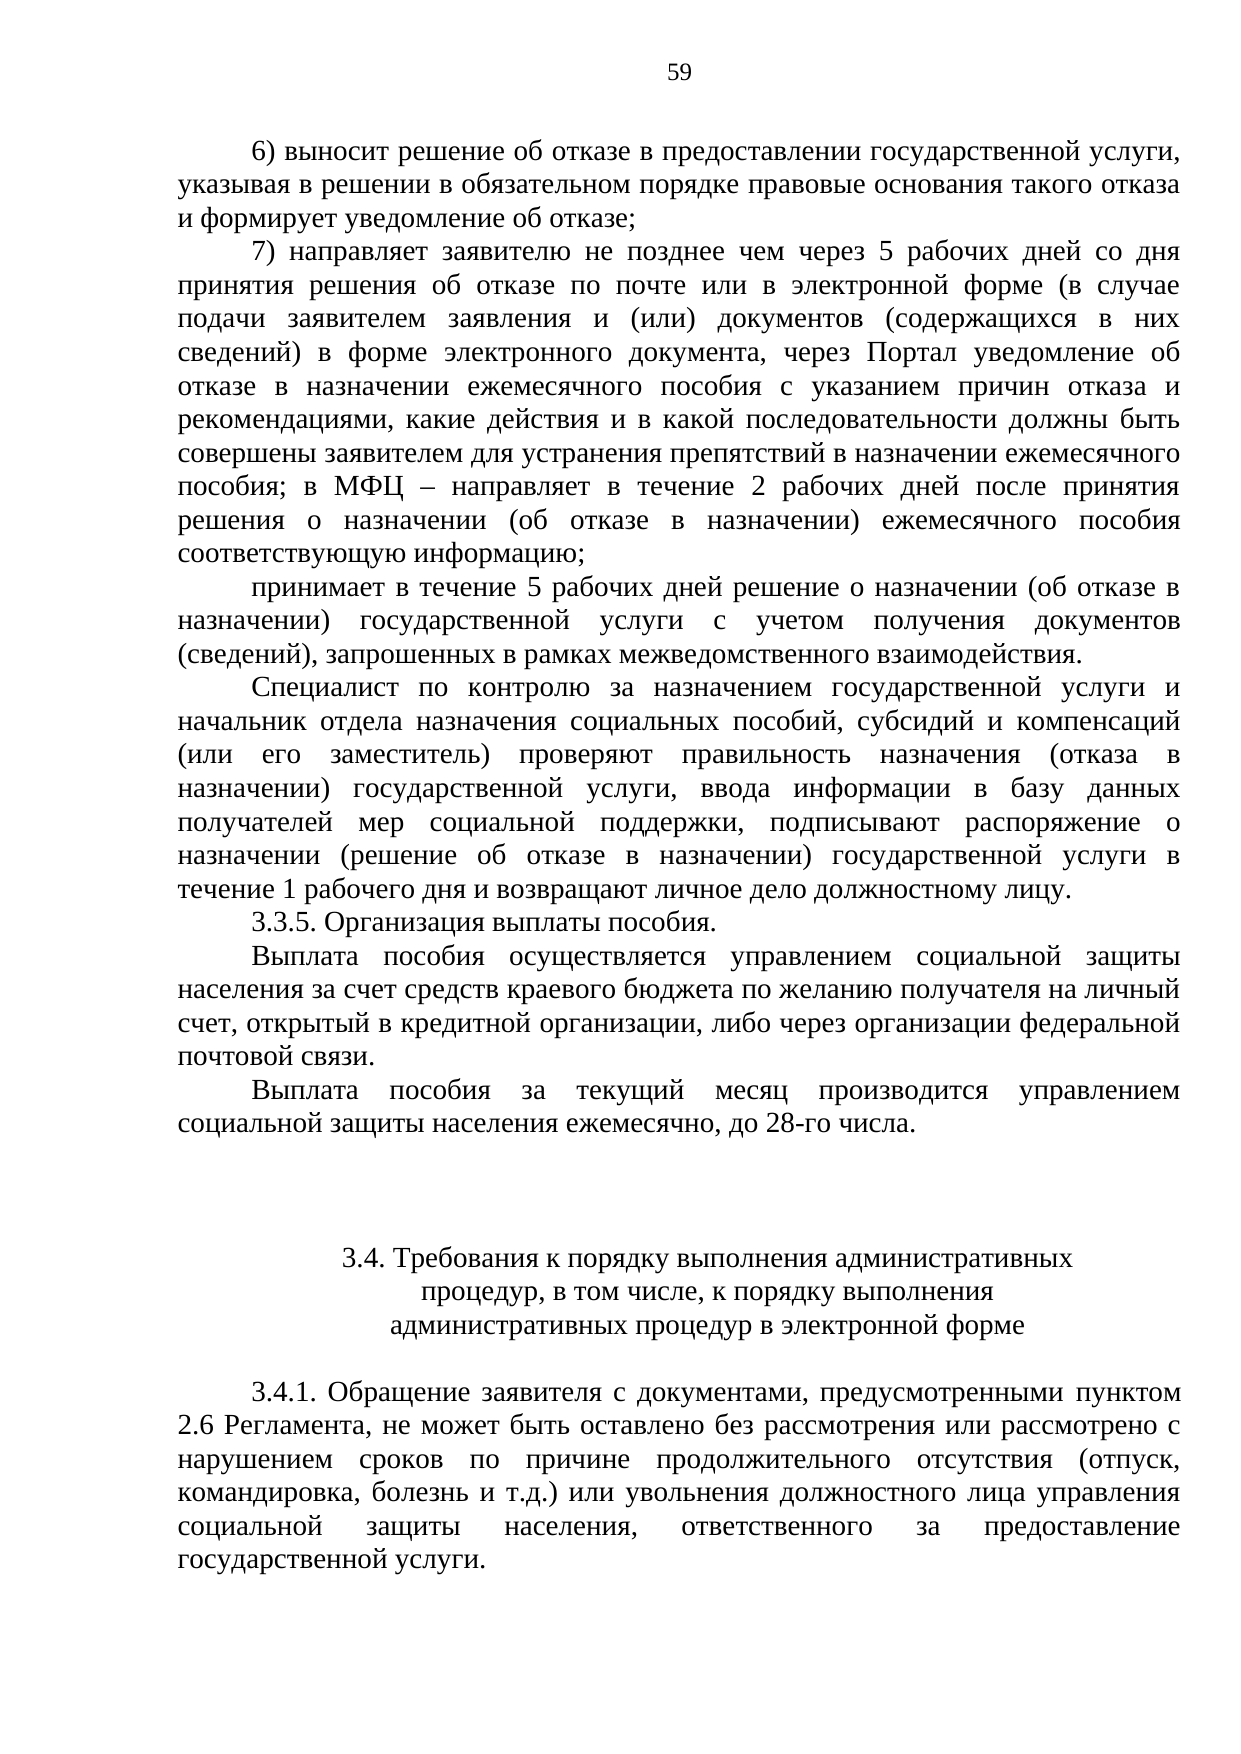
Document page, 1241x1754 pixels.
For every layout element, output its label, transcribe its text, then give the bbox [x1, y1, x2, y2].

text Специалист по контролю за назначением государственной услуги и начальник отдела назначения социальных пособий, субсидий и компенсаций (или его заместитель) проверяют правильность назначения (отказа в назначении) государственной услуги, ввода информации в базу данных получателей мер социальной поддержки, подписывают распоряжение о назначении (решение об отказе в назначении) государственной услуги в течение 1 рабочего дня и возвращают личное дело должностному лицу. [177, 669, 1181, 904]
text Выплата пособия за текущий месяц производится управлением социальной защиты населения ежемесячно, до 28-го числа. [177, 1072, 1181, 1139]
text принимает в течение 5 рабочих дней решение о назначении (об отказе в назначении) государственной услуги с учетом получения документов (сведений), запрошенных в рамках межведомственного взаимодействия. [177, 569, 1181, 669]
text 3.4. Требования к порядку выполнения административных [177, 1240, 1181, 1273]
text 6) выносит решение об отказе в предоставлении государственной услуги, указывая в решении в обязательном порядке правовые основания такого отказа и формирует уведомление об отказе; [177, 133, 1181, 233]
text 3.3.5. Организация выплаты пособия. [177, 904, 1181, 938]
text административных процедур в электронной форме [177, 1307, 1181, 1340]
text Выплата пособия осуществляется управлением социальной защиты населения за счет средств краевого бюджета по желанию получателя на личный счет, открытый в кредитной организации, либо через организации федеральной почтовой связи. [177, 938, 1181, 1072]
text 3.4.1. Обращение заявителя с документами, предусмотренными пунктом 2.6 Регламента, не может быть оставлено без рассмотрения или рассмотрено с нарушением сроков по причине продолжительного отсутствия (отпуск, командировка, болезнь и т.д.) или увольнения должностного лица управления социальной защиты населения, ответственного за предоставление государственной услуги. [177, 1374, 1181, 1575]
text 7) направляет заявителю не позднее чем через 5 рабочих дней со дня принятия решения об отказе по почте или в электронной форме (в случае подачи заявителем заявления и (или) документов (содержащихся в них сведений) в форме электронного документа, через Портал уведомление об отказе в назначении ежемесячного пособия с указанием причин отказа и рекомендациями, какие действия и в какой последовательности должны быть совершены заявителем для устранения препятствий в назначении ежемесячного пособия; в МФЦ – направляет в течение 2 рабочих дней после принятия решения о назначении (об отказе в назначении) ежемесячного пособия соответствующую информацию; [177, 233, 1181, 569]
text процедур, в том числе, к порядку выполнения [177, 1273, 1181, 1307]
